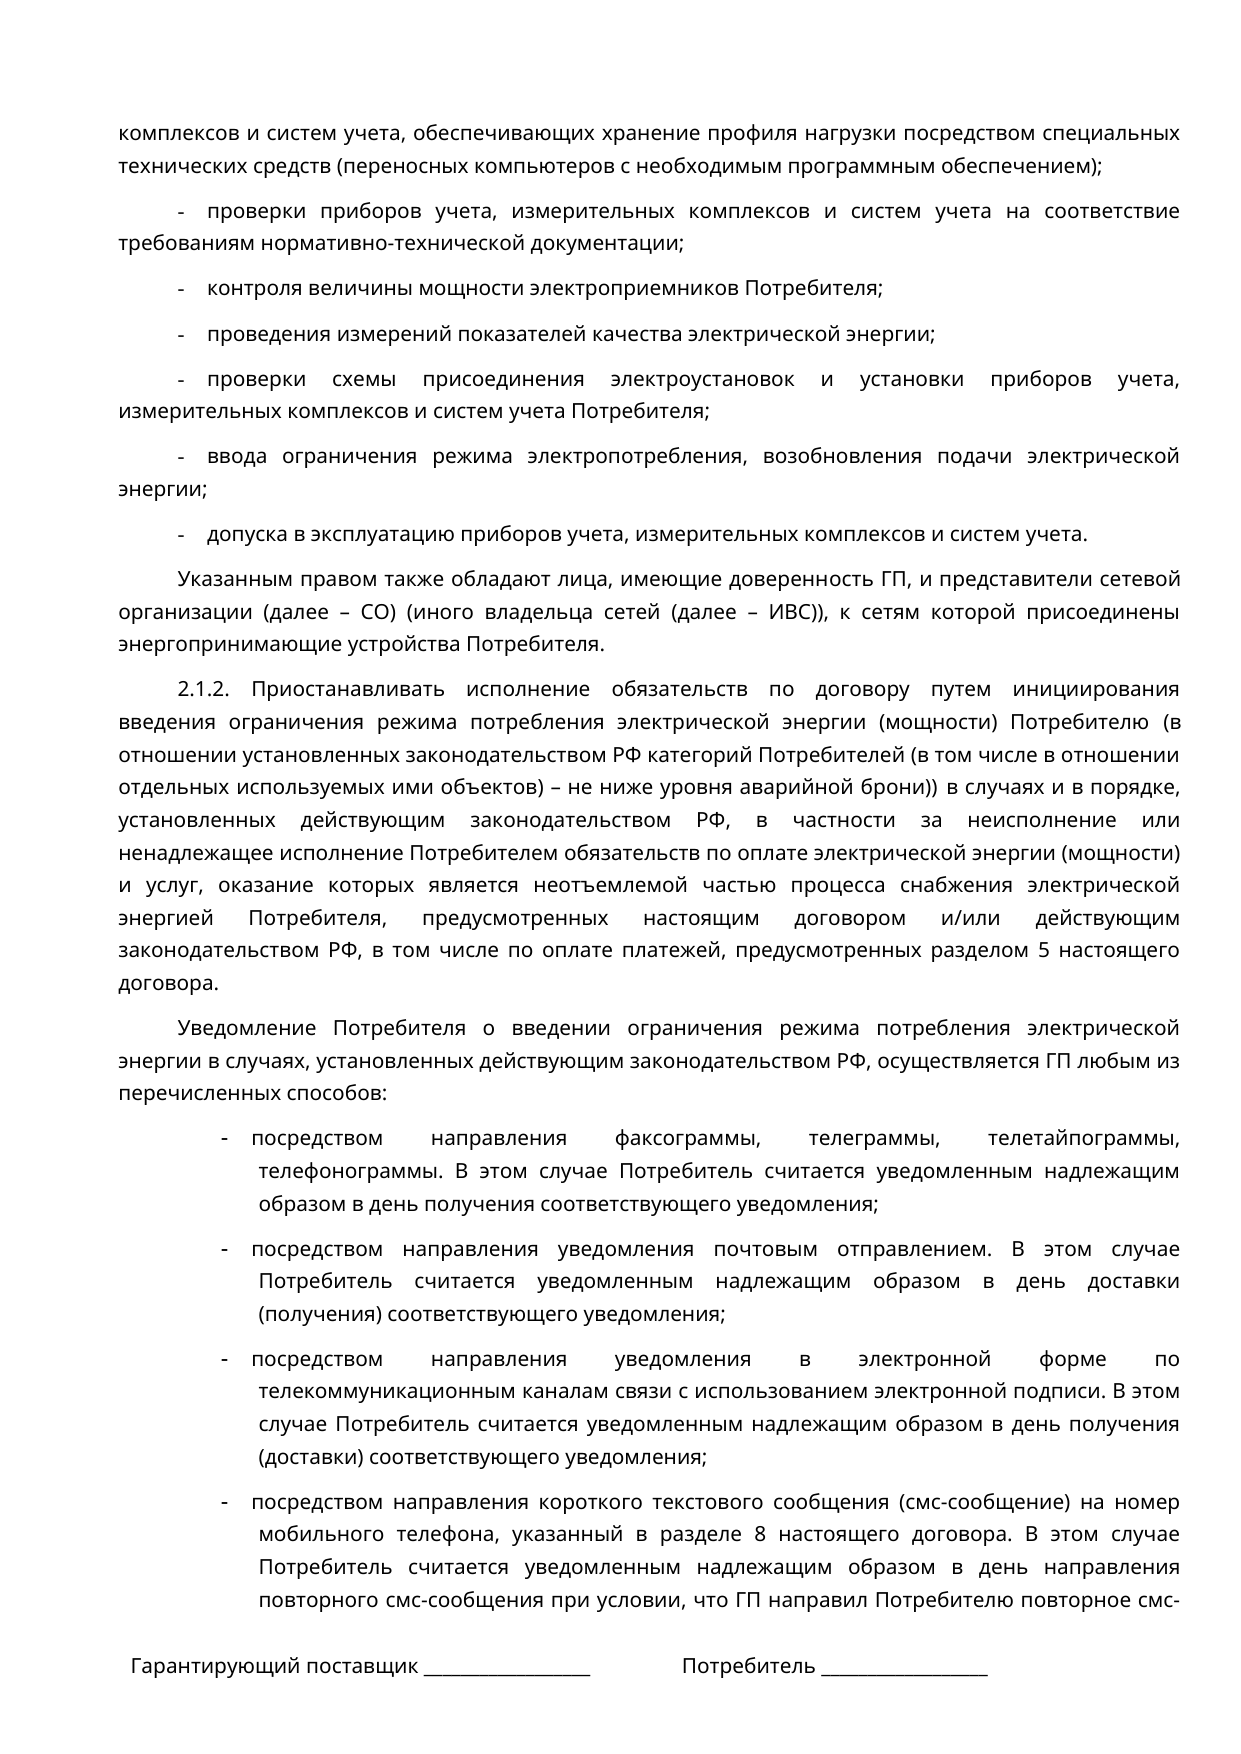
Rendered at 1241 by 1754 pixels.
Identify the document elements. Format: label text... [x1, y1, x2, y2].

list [221, 1487, 1181, 1613]
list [118, 118, 1181, 179]
list посредством направления уведомления в электронной форме по телекоммуникационным каналам связи с использованием электронной подписи. В этом случае Потребитель считается уведомленным надлежащим образом в день получения (доставки) соответствующего уведомления; [221, 1344, 1181, 1470]
list проведения измерений показателей качества электрической энергии; [118, 319, 1181, 347]
list посредством направления факсограммы, телеграммы, телетайпограммы, телефонограммы. В этом случае Потребитель считается уведомленным надлежащим образом в день получения соответствующего уведомления; [221, 1123, 1181, 1217]
list допуска в эксплуатацию приборов учета, измерительных комплексов и систем учета. [118, 519, 1181, 548]
list посредством направления уведомления почтовым отправлением. В этом случае Потребитель считается уведомленным надлежащим образом в день доставки (получения) соответствующего уведомления; [221, 1234, 1181, 1327]
list Приостанавливать исполнение обязательств по договору путем инициирования введения ограничения режима потребления электрической энергии (мощности) Потребителю (в отношении установленных законодательством РФ категорий Потребителей (в том числе в отношении отдельных используемых ими объектов) – не ниже уровня аварийной брони)) в случаях и в порядке, установленных действующим законодательством РФ, в частности за неисполнение или ненадлежащее исполнение Потребителем обязательств по оплате электрической энергии (мощности) и услуг, оказание которых является неотъемлемой частью процесса снабжения электрической энергией Потребителя, предусмотренных настоящим договором и/или действующим законодательством РФ, в том числе по оплате платежей, предусмотренных разделом 5 настоящего договора. [118, 674, 1181, 996]
list проверки схемы присоединения электроустановок и установки приборов учета, измерительных комплексов и систем учета Потребителя; [118, 364, 1181, 425]
text Уведомление Потребителя о введении ограничения режима потребления электрической энергии в случаях, установленных действующим законодательством РФ, осуществляется ГП любым из перечисленных способов: [118, 1013, 1181, 1107]
list проверки приборов учета, измерительных комплексов и систем учета на соответствие требованиям нормативно-технической документации; [118, 196, 1181, 257]
list контроля величины мощности электроприемников Потребителя; [118, 273, 1181, 302]
list Указанным правом также обладают лица, имеющие доверенность ГП, и представители сетевой организации (далее – СО) (иного владельца сетей (далее – ИВС)), к сетям которой присоединены энергопринимающие устройства Потребителя. [118, 564, 1181, 658]
list ввода ограничения режима электропотребления, возобновления подачи электрической энергии; [118, 441, 1181, 502]
